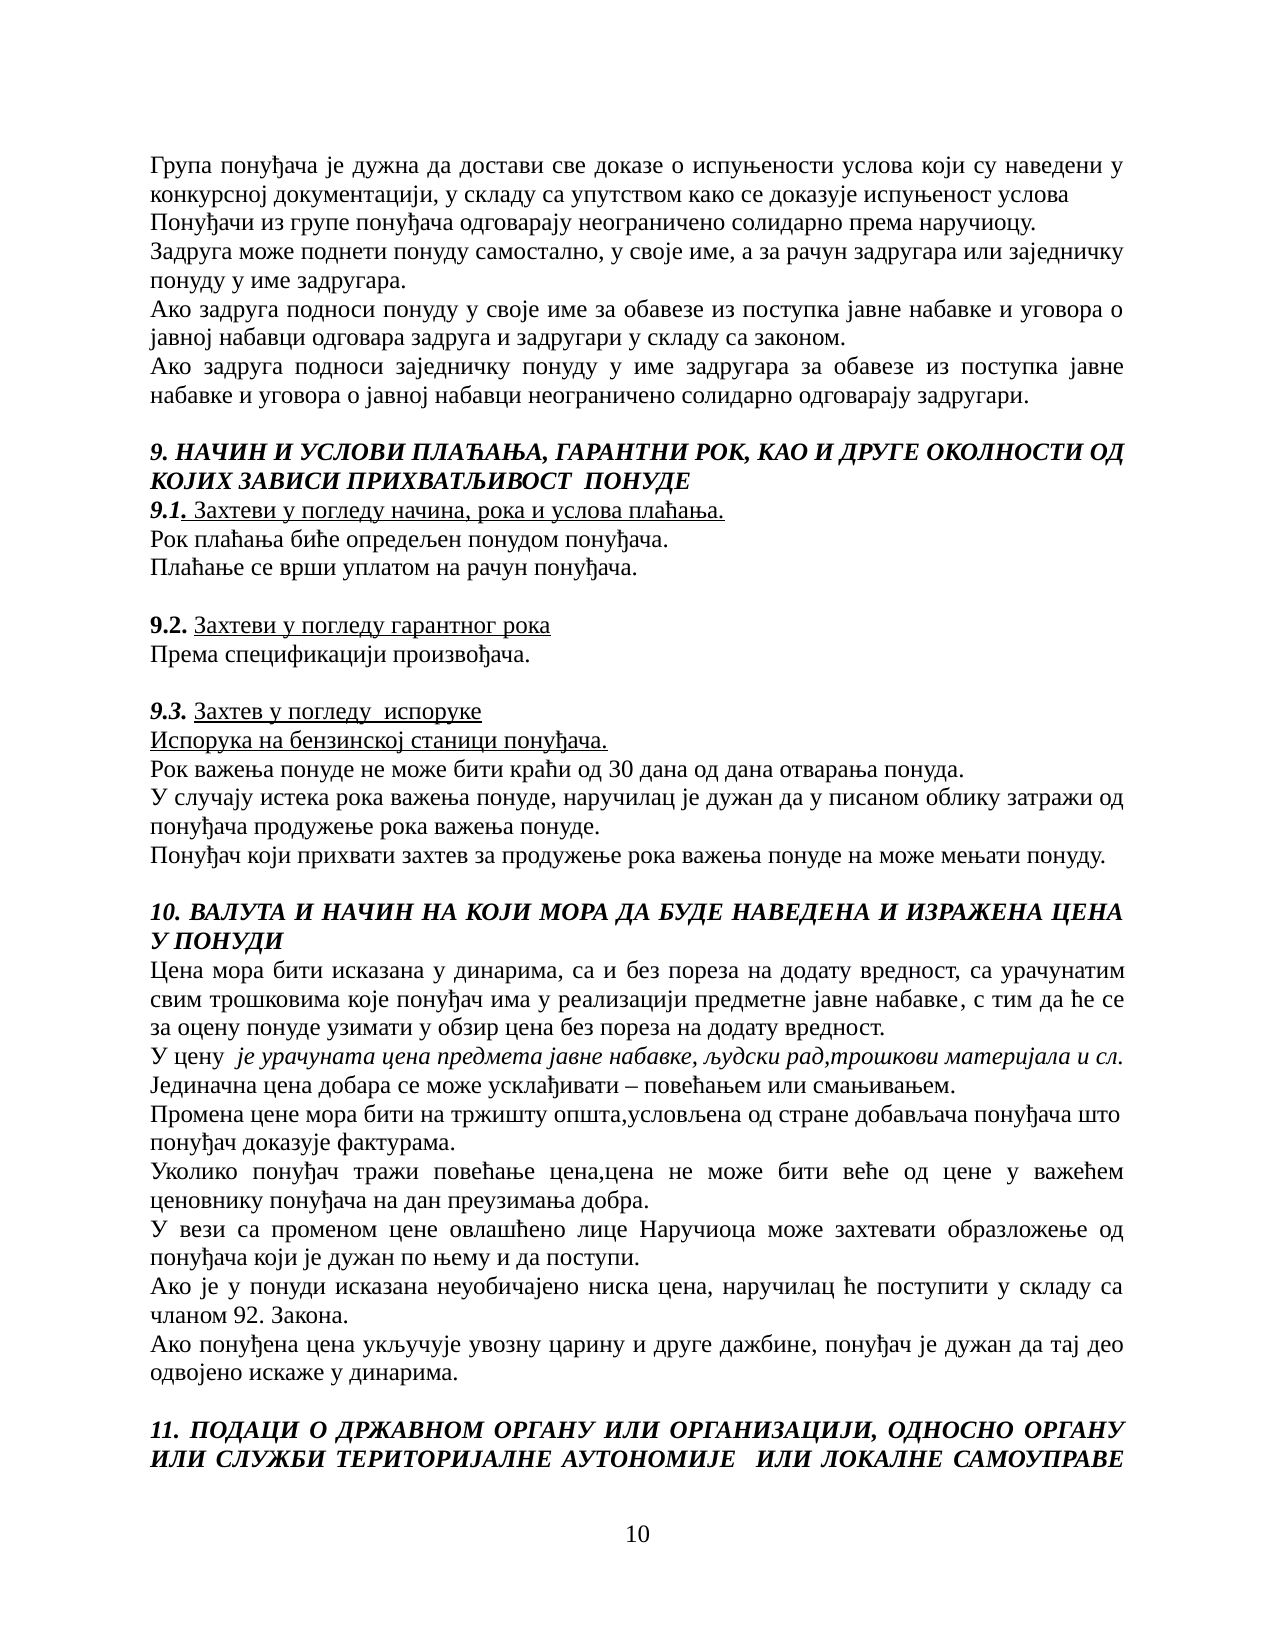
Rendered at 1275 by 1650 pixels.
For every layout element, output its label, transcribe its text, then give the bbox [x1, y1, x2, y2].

text У вези са променом цене овлашћено лице Наручиоца може захтевати образложење од понуђача који је дужан по њему и да поступи. [150, 1214, 1125, 1271]
text Испорука на бензинској станици понуђача. [150, 725, 1125, 754]
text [150, 1415, 1125, 1472]
text Ако понуђена цена укључује увозну царину и друге дажбине, понуђач је дужан да тај део одвојено искаже у динарима. [150, 1329, 1125, 1386]
text 9.2. Захтеви у погледу гарантног рока [150, 610, 1125, 639]
text Промена цене мора бити на тржишту општа,условљена од стране добављача понуђача што [150, 1099, 1125, 1127]
text Према спецификацији произвођача. [150, 639, 1125, 667]
text Понуђачи из групе понуђача одговарају неограничено солидарно према наручиоцу. [150, 207, 1125, 236]
text 10. ВАЛУТА И НАЧИН НА КОЈИ МОРА ДА БУДЕ НАВЕДЕНА И ИЗРАЖЕНА ЦЕНА У ПОНУДИ [150, 897, 1125, 955]
text Јединачна цена добара се може усклађивати – повећањем или смањивањем. [150, 1070, 1125, 1099]
text Цена мора бити исказана у динарима, са и без пореза на додату вредност, са урачунатим свим трошковима које понуђач има у реализацији предметне јавне набавке, с тим да ће се за оцену понуде узимати у обзир цена без пореза на додату вредност. [150, 955, 1125, 1041]
text Ако је у понуди исказана неуобичајено ниска цена, наручилац ће поступити у складу са чланом 92. Закона. [150, 1271, 1125, 1329]
text Група понуђача је дужна да достави све доказе о испуњености услова који су наведени у конкурсној документацији, у складу са упутством како се доказује испуњеност услова [150, 150, 1125, 207]
text Задруга може поднети понуду самостално, у своје име, а за рачун задругара или заједничку понуду у име задругара. [150, 236, 1125, 294]
text Рок важења понуде не може бити краћи од 30 дана од дана отварања понуда. [150, 754, 1125, 782]
text Плаћање се врши уплатом на рачун понуђача. [150, 552, 1125, 581]
text У случају истека рока важења понуде, наручилац је дужан да у писаном облику затражи од понуђача продужење рока важења понуде. [150, 782, 1125, 840]
text Ако задруга подноси понуду у своје име за обавезе из поступка јавне набавке и уговора о јавној набавци одговара задруга и задругари у складу са законом. [150, 294, 1125, 351]
text У цену је урачуната цена предмета јавне набавке, људски рад,трошкови материјала и сл. [150, 1041, 1125, 1070]
text Уколико понуђач тражи повећање цена,цена не може бити веће од цене у важећем ценовнику понуђача на дан преузимања добра. [150, 1156, 1125, 1214]
text Понуђач који прихвати захтев за продужење рока важења понуде на може мењати понуду. [150, 840, 1125, 869]
text 9.3. Захтев у погледу испоруке [150, 696, 1125, 725]
text понуђач доказује фактурама. [150, 1127, 1125, 1156]
text Рок плаћања биће опредељен понудом понуђача. [150, 524, 1125, 552]
text 9. НАЧИН И УСЛОВИ ПЛАЋАЊА, ГАРАНТНИ РОК, КАО И ДРУГЕ ОКОЛНОСТИ ОД КОЈИХ ЗАВИСИ ПРИХВАТЉИВОСТ ПОНУДЕ [150, 437, 1125, 495]
text Ако задруга подноси заједничку понуду у име задругара за обавезе из поступка јавне набавке и уговора о јавној набавци неограничено солидарно одговарају задругари. [150, 351, 1125, 409]
text 9.1. Захтеви у погледу начина, рока и услова плаћања. [150, 495, 1125, 524]
